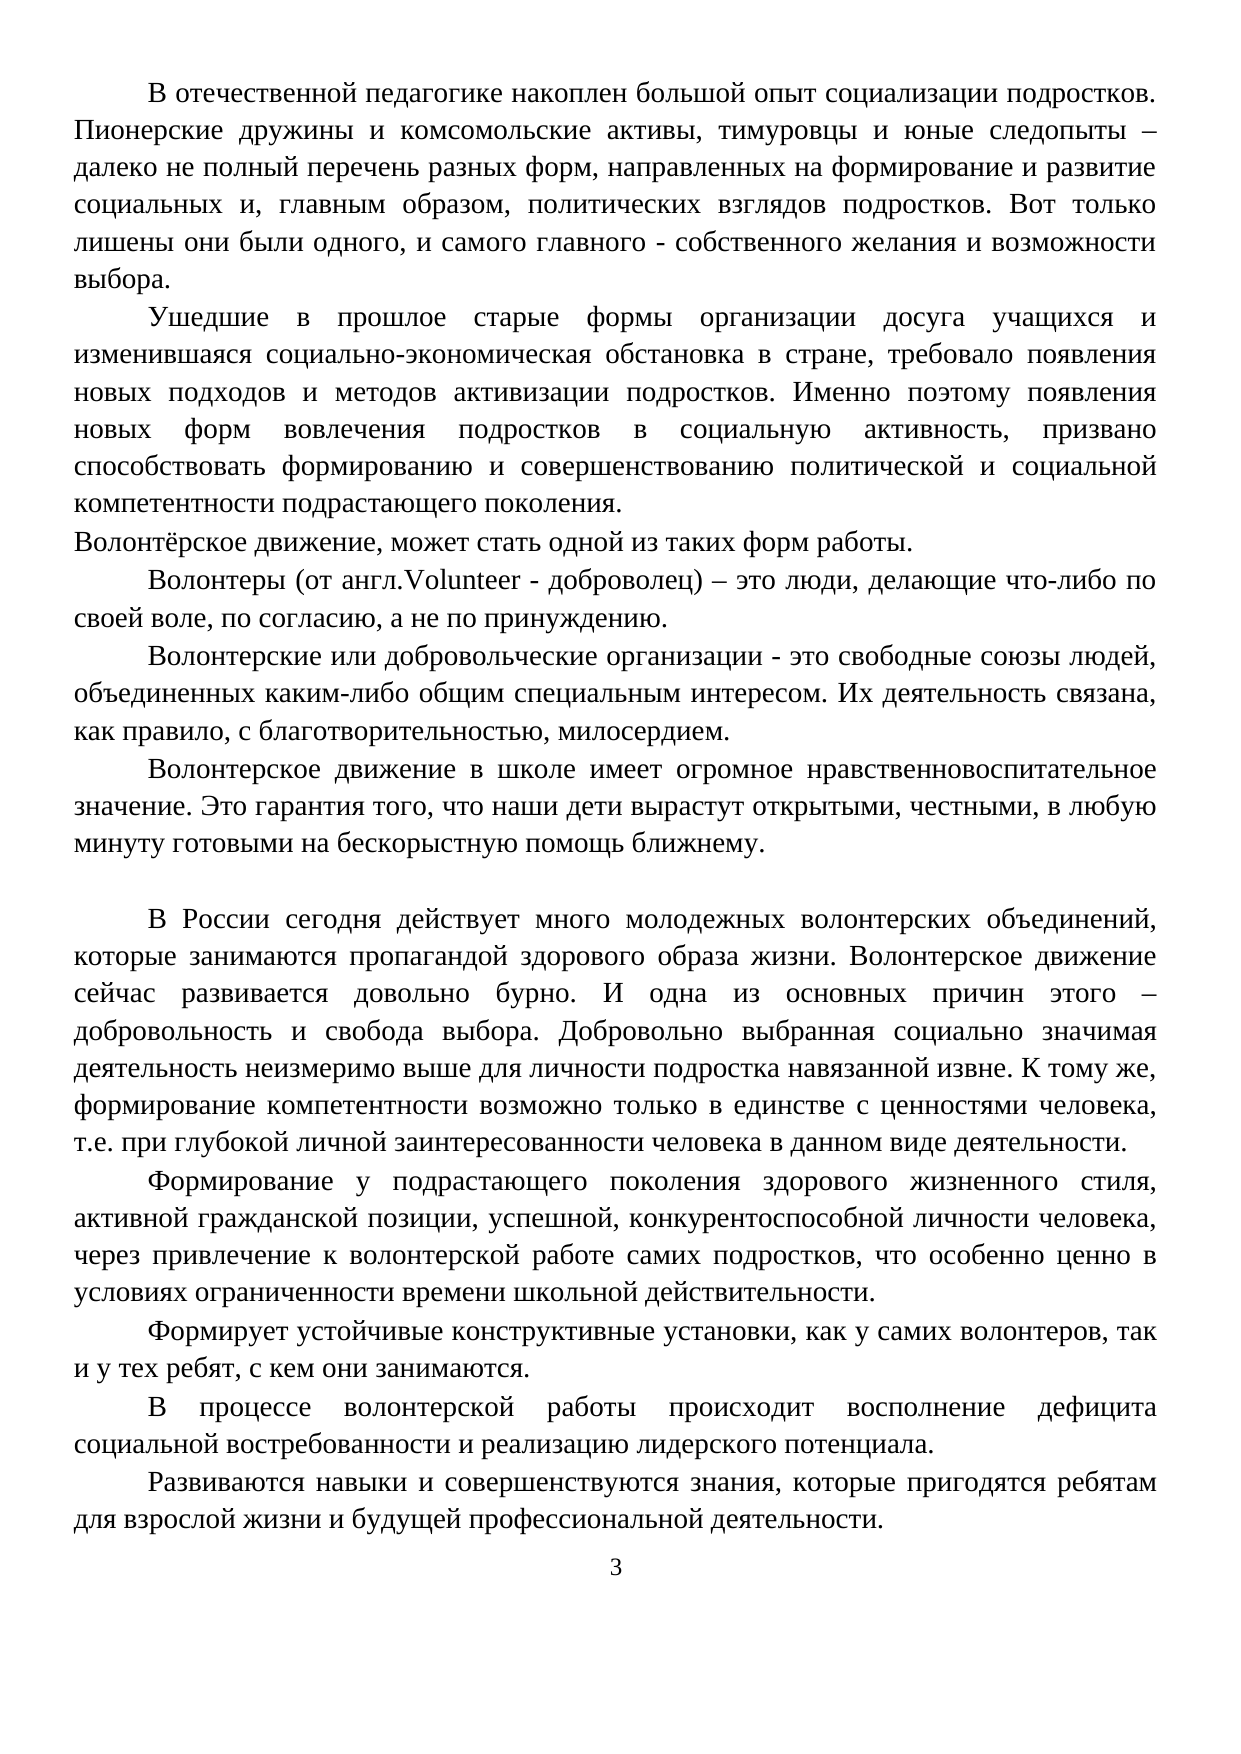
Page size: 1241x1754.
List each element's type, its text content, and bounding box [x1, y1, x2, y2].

text Формирует устойчивые конструктивные установки, как у самих волонтеров, так и у тех ребят, с кем они занимаются. [73, 1313, 1158, 1384]
text Волонтеры (от англ.Volunteer - доброволец) – это люди, делающие что-либо по своей воле, по согласию, а не по принуждению. [73, 562, 1158, 633]
text В России сегодня действует много молодежных волонтерских объединений, которые занимаются пропагандой здорового образа жизни. Волонтерское движение сейчас развивается довольно бурно. И одна из основных причин этого – добровольность и свобода выбора. Добровольно выбранная социально значимая деятельность неизмеримо выше для личности подростка навязанной извне. К тому же, формирование компетентности возможно только в единстве с ценностями человека, т.е. при глубокой личной заинтересованности человека в данном виде деятельности. [73, 901, 1158, 1158]
text Волонтерские или добровольческие организации - это свободные союзы людей, объединенных каким-либо общим специальным интересом. Их деятельность связана, как правило, с благотворительностью, милосердием. [73, 638, 1158, 746]
text Формирование у подрастающего поколения здорового жизненного стиля, активной гражданской позиции, успешной, конкурентоспособной личности человека, через привлечение к волонтерской работе самих подростков, что особенно ценно в условиях ограниченности времени школьной действительности. [73, 1163, 1158, 1308]
text Ушедшие в прошлое старые формы организации досуга учащихся и изменившаяся социально-экономическая обстановка в стране, требовало появления новых подходов и методов активизации подростков. Именно поэтому появления новых форм вовлечения подростков в социальную активность, призвано способствовать формированию и совершенствованию политической и социальной компетентности подрастающего поколения. [73, 299, 1158, 519]
text Волонтерское движение в школе имеет огромное нравственновоспитательное значение. Это гарантия того, что наши дети вырастут открытыми, честными, в любую минуту готовыми на бескорыстную помощь ближнему. [73, 751, 1158, 859]
text Волонтёрское движение, может стать одной из таких форм работы. [73, 524, 1158, 557]
text В процессе волонтерской работы происходит восполнение дефицита социальной востребованности и реализацию лидерского потенциала. [73, 1389, 1158, 1459]
text В отечественной педагогике накоплен большой опыт социализации подростков. Пионерские дружины и комсомольские активы, тимуровцы и юные следопыты – далеко не полный перечень разных форм, направленных на формирование и развитие социальных и, главным образом, политических взглядов подростков. Вот только лишены они были одного, и самого главного - собственного желания и возможности выбора. [73, 75, 1158, 294]
text Развиваются навыки и совершенствуются знания, которые пригодятся ребятам для взрослой жизни и будущей профессиональной деятельности. [73, 1464, 1158, 1535]
